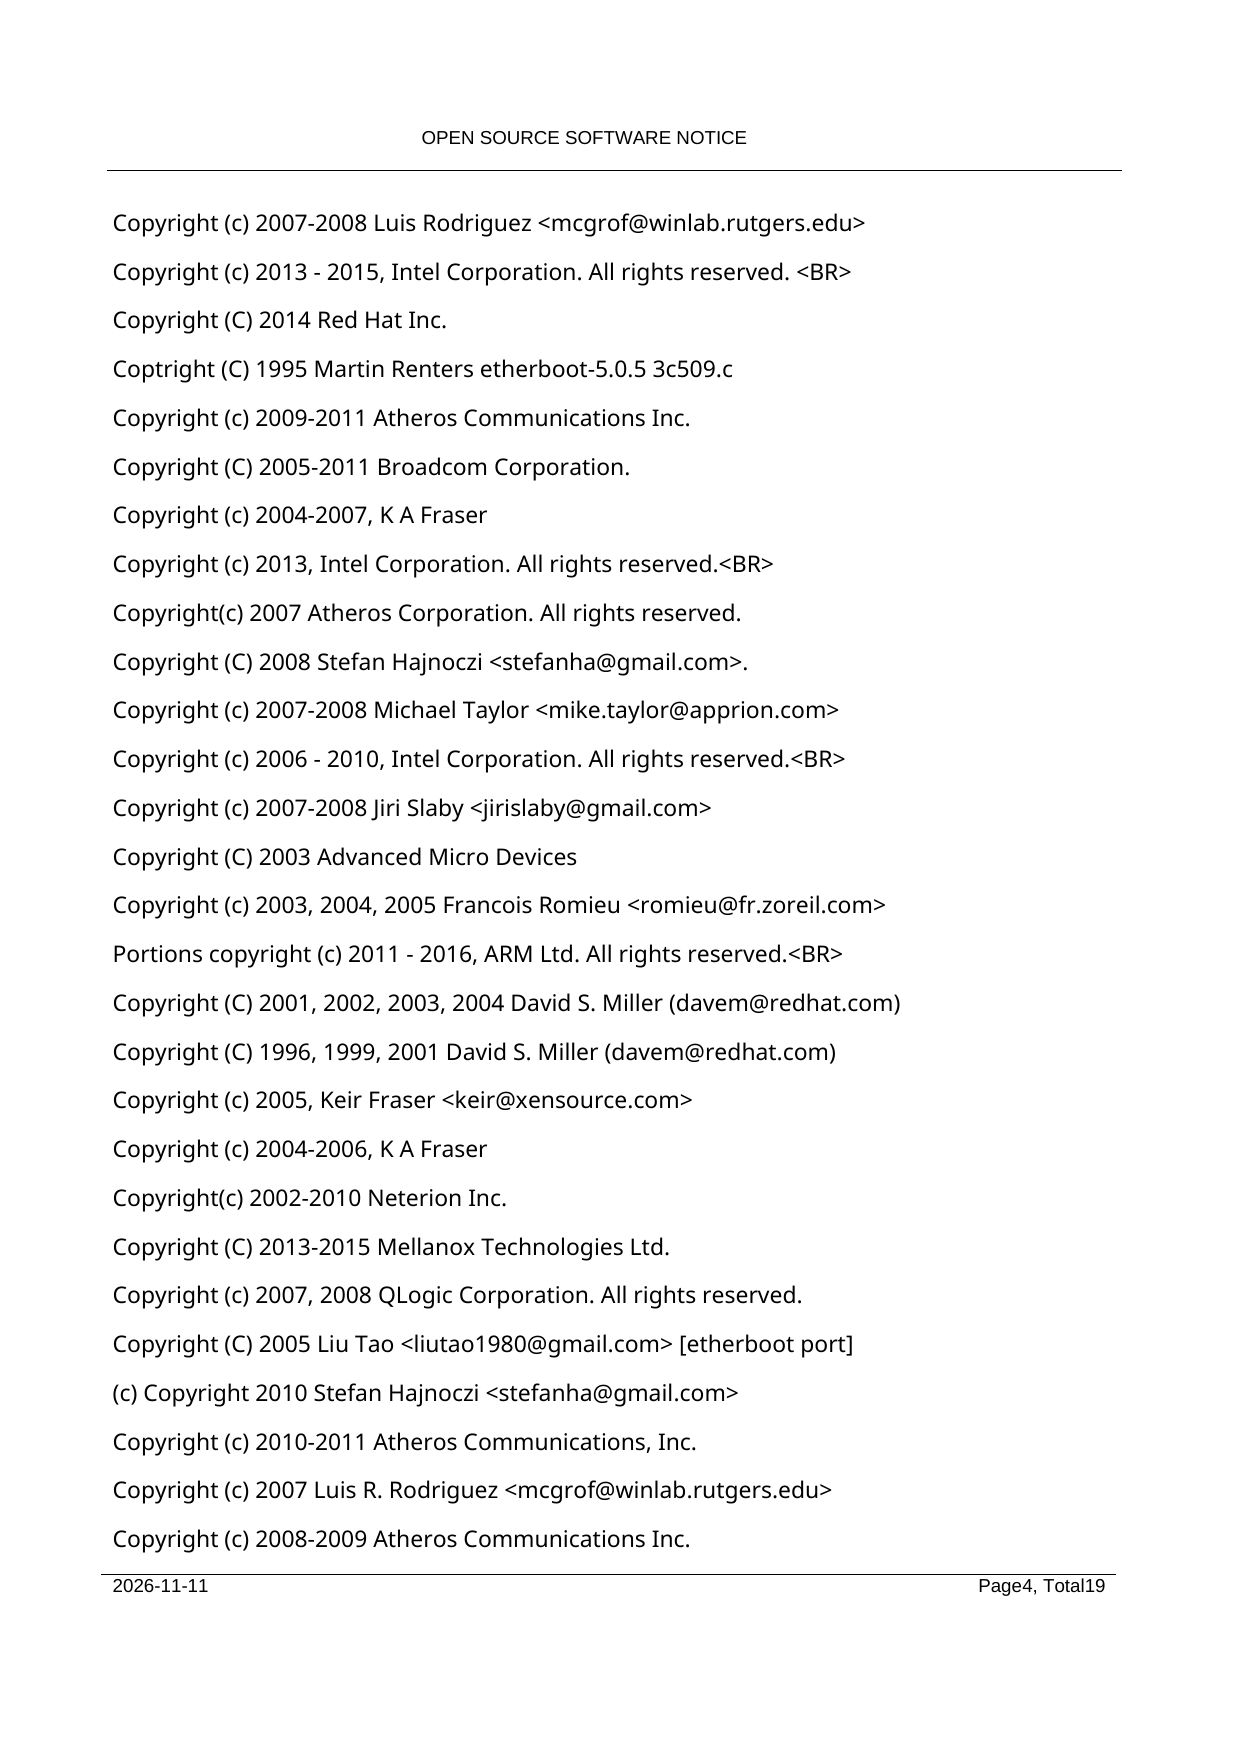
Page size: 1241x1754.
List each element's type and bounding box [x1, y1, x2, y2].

text [112, 206, 1128, 1555]
